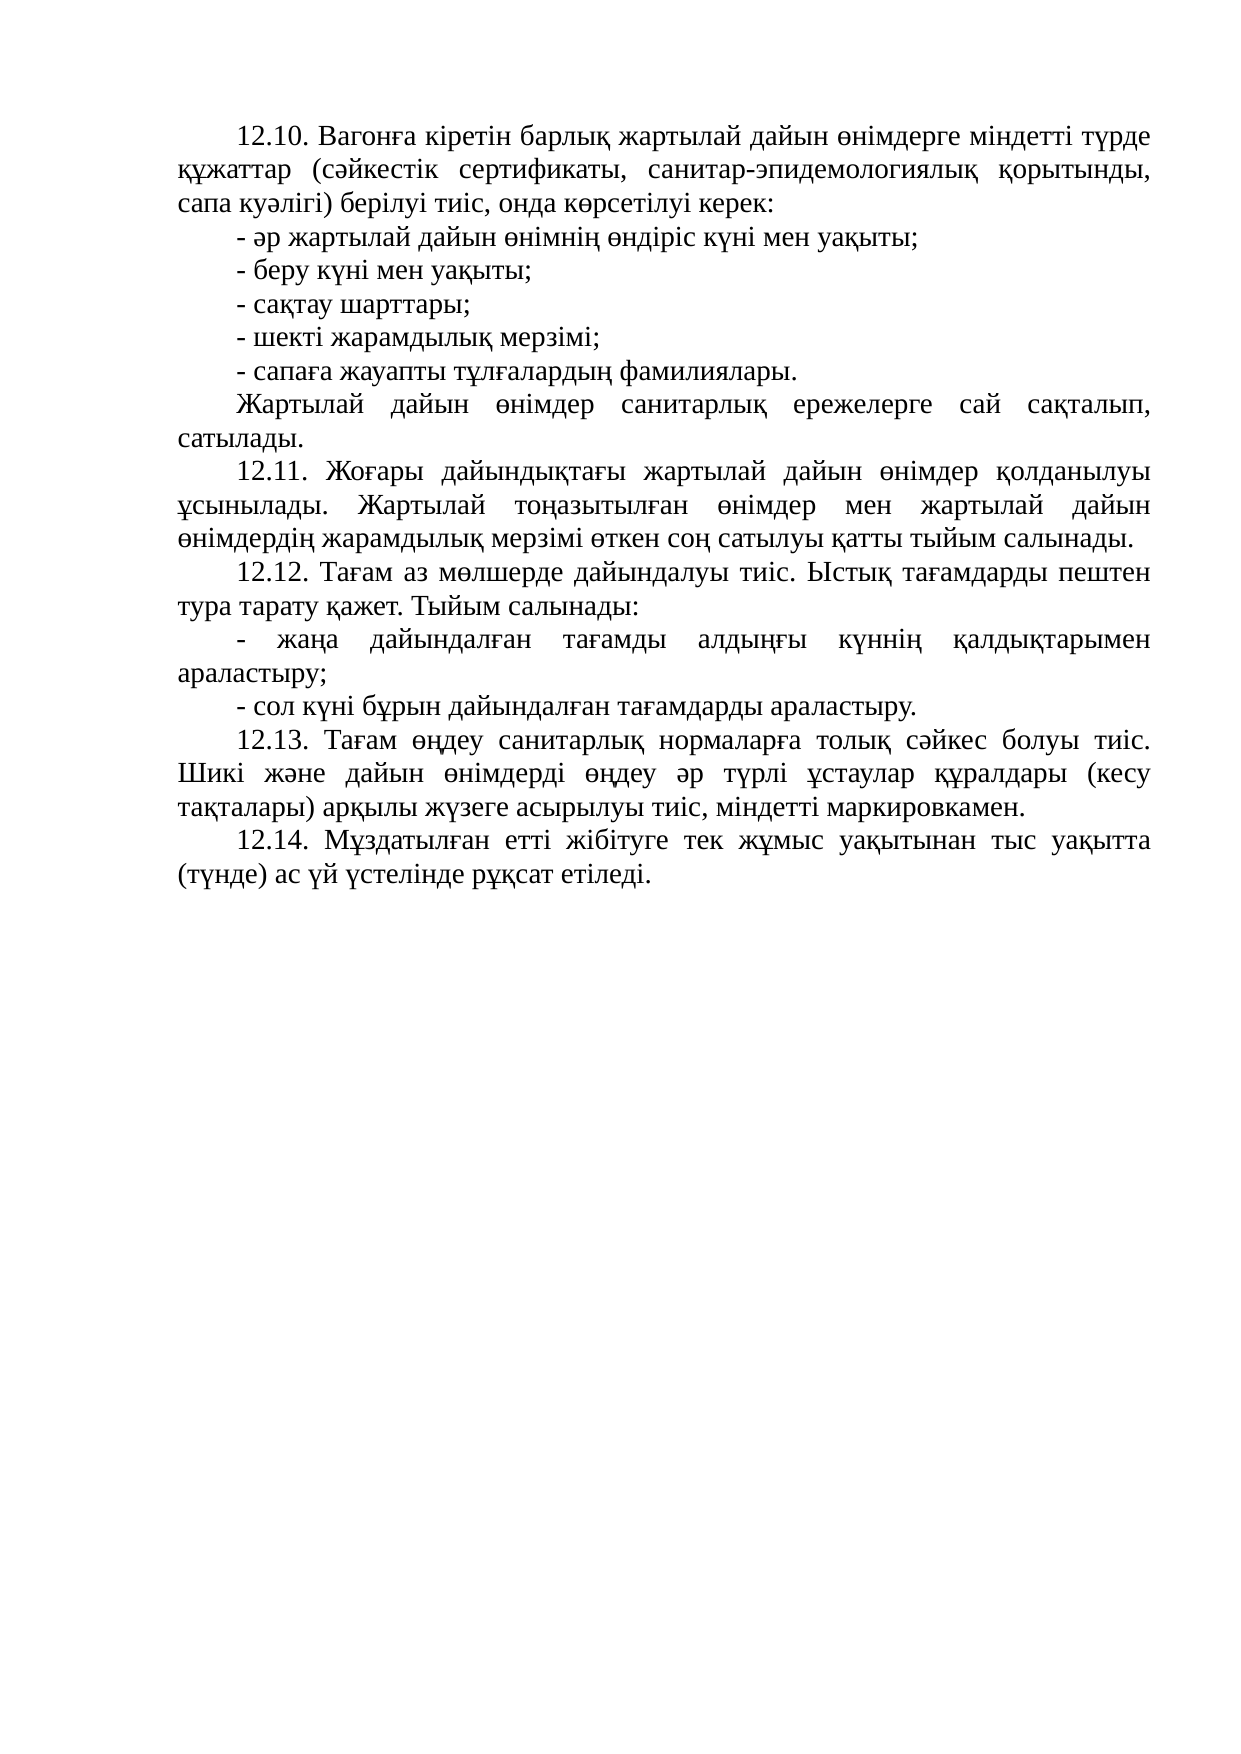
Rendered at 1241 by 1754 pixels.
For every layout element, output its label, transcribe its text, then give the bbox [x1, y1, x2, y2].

text - сақтау шарттары; [177, 286, 1152, 319]
text - әр жартылай дайын өнімнің өндіріс күні мен уақыты; [177, 219, 1152, 252]
text - сол күні бұрын дайындалған тағамдарды араластыру. [177, 688, 1152, 722]
text 12.13. Тағам өңдеу санитарлық нормаларға толық сәйкес болуы тиіс. Шикі және дайын өнімдерді өңдеу әр түрлі ұстаулар құралдары (кесу тақталары) арқылы жүзеге асырылуы тиіс, міндетті маркировкамен. [177, 722, 1152, 822]
text - сапаға жауапты тұлғалардың фамилиялары. [177, 353, 1152, 386]
text - шекті жарамдылық мерзімі; [177, 319, 1152, 353]
text Жартылай дайын өнімдер санитарлық ережелерге сай сақталып, сатылады. [177, 386, 1152, 453]
text - жаңа дайындалған тағамды алдыңғы күннің қалдықтарымен араластыру; [177, 621, 1152, 688]
text 12.14. Мұздатылған етті жібітуге тек жұмыс уақытынан тыс уақытта (түнде) ас үй үстелінде рұқсат етіледі. [177, 822, 1152, 889]
text - беру күні мен уақыты; [177, 252, 1152, 286]
text 12.10. Вагонға кіретін барлық жартылай дайын өнімдерге міндетті түрде құжаттар (сәйкестік сертификаты, санитар-эпидемологиялық қорытынды, сапа куәлігі) берілуі тиіс, онда көрсетілуі керек: [177, 118, 1152, 219]
text 12.12. Тағам аз мөлшерде дайындалуы тиіс. Ыстық тағамдарды пештен тура тарату қажет. Тыйым салынады: [177, 554, 1152, 621]
text 12.11. Жоғары дайындықтағы жартылай дайын өнімдер қолданылуы ұсынылады. Жартылай тоңазытылған өнімдер мен жартылай дайын өнімдердің жарамдылық мерзімі өткен соң сатылуы қатты тыйым салынады. [177, 453, 1152, 554]
